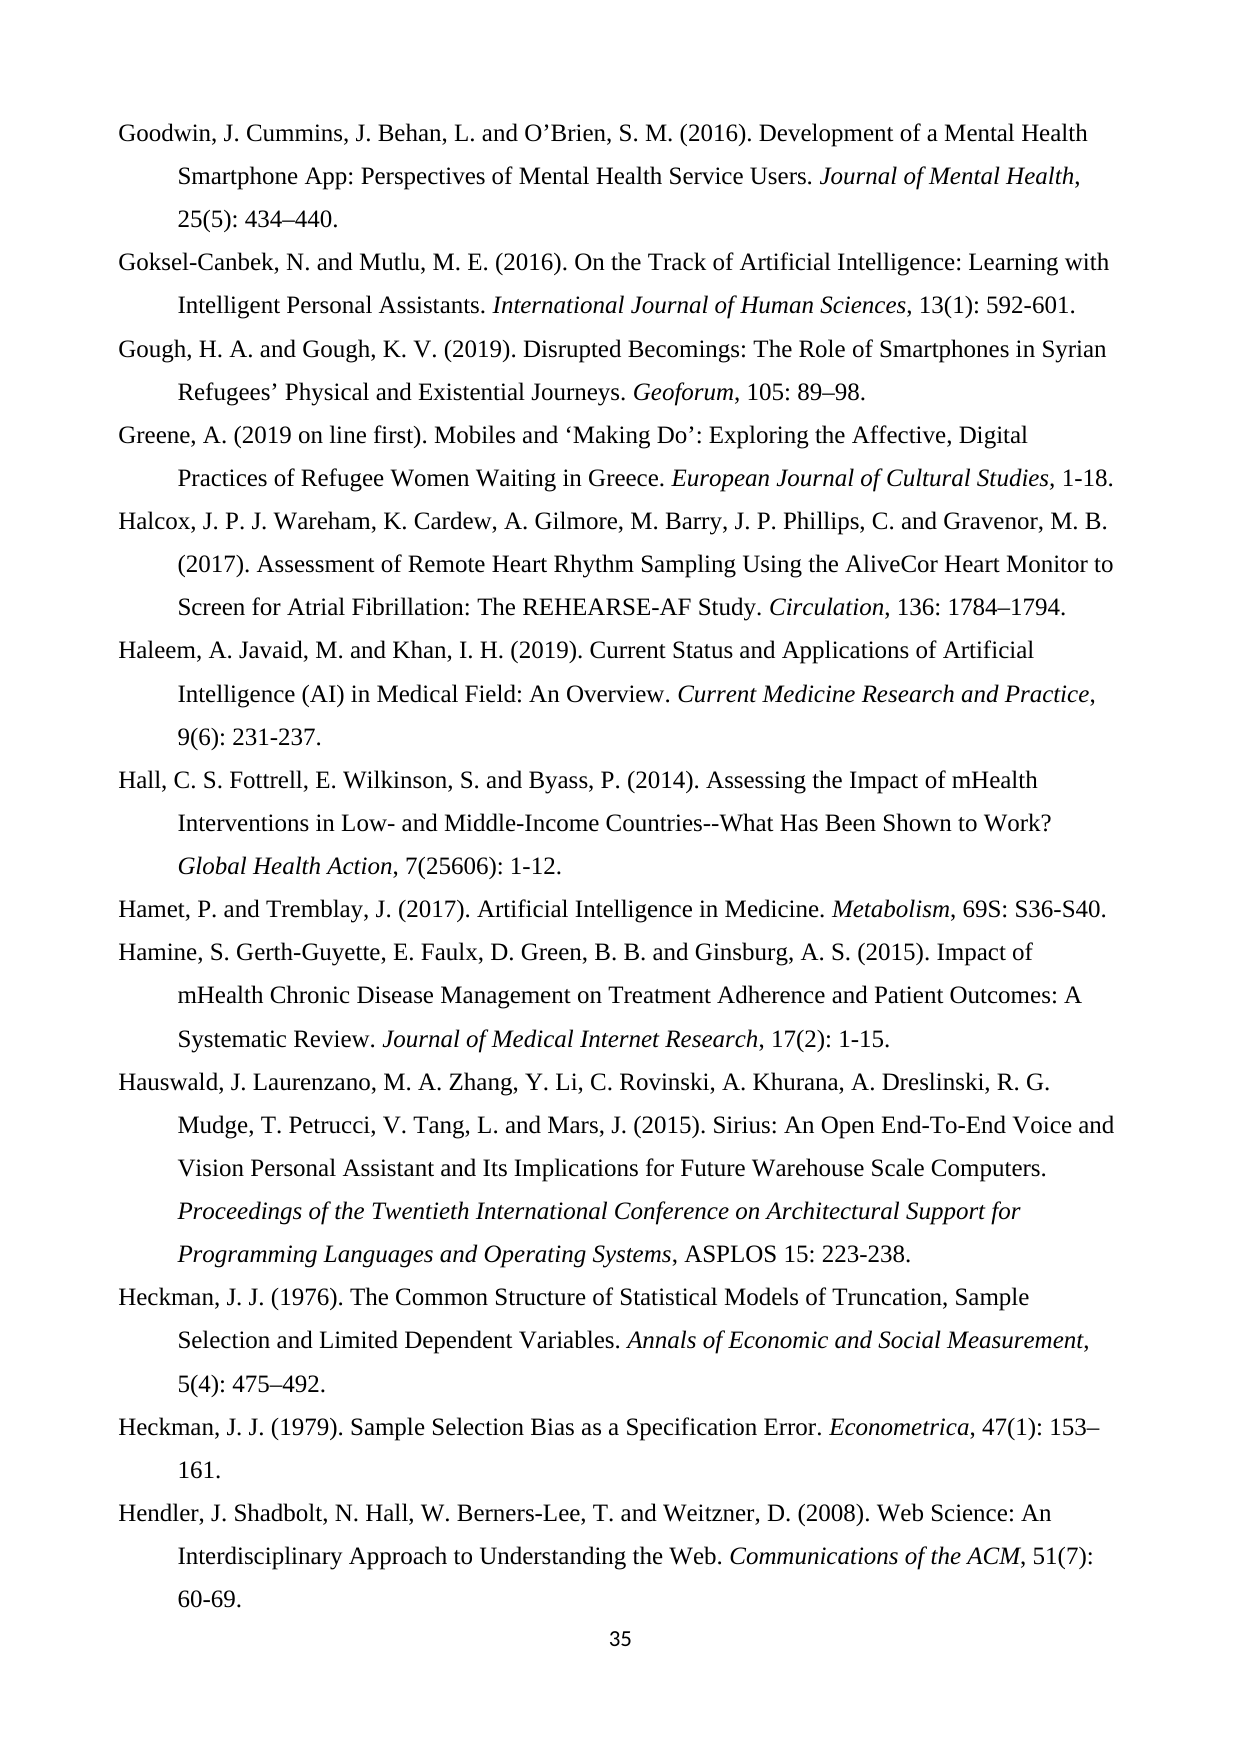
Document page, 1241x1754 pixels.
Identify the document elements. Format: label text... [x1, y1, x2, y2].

text Goksel-Canbek, N. and Mutlu, M. E. (2016). On the Track of Artificial Intelligence: Learning with Intelligent Personal Assistants. International Journal of Human Sciences, 13(1): 592-601. [118, 247, 1122, 319]
text Hall, C. S. Fottrell, E. Wilkinson, S. and Byass, P. (2014). Assessing the Impact of mHealth Interventions in Low- and Middle-Income Countries--What Has Been Shown to Work? Global Health Action, 7(25606): 1-12. [118, 765, 1122, 880]
text Hauswald, J. Laurenzano, M. A. Zhang, Y. Li, C. Rovinski, A. Khurana, A. Dreslinski, R. G. Mudge, T. Petrucci, V. Tang, L. and Mars, J. (2015). Sirius: An Open End-To-End Voice and Vision Personal Assistant and Its Implications for Future Warehouse Scale Computers. Proceedings of the Twentieth International Conference on Architectural Support for Programming Languages and Operating Systems, ASPLOS 15: 223-238. [118, 1067, 1122, 1268]
text Hamine, S. Gerth-Guyette, E. Faulx, D. Green, B. B. and Ginsburg, A. S. (2015). Impact of mHealth Chronic Disease Management on Treatment Adherence and Patient Outcomes: A Systematic Review. Journal of Medical Internet Research, 17(2): 1-15. [118, 937, 1122, 1052]
text Gough, H. A. and Gough, K. V. (2019). Disrupted Becomings: The Role of Smartphones in Syrian Refugees’ Physical and Existential Journeys. Geoforum, 105: 89–98. [118, 334, 1122, 406]
text Goodwin, J. Cummins, J. Behan, L. and O’Brien, S. M. (2016). Development of a Mental Health Smartphone App: Perspectives of Mental Health Service Users. Journal of Mental Health, 25(5): 434–440. [118, 118, 1122, 233]
text Hendler, J. Shadbolt, N. Hall, W. Berners-Lee, T. and Weitzner, D. (2008). Web Science: An Interdisciplinary Approach to Understanding the Web. Communications of the ACM, 51(7): 60-69. [118, 1498, 1122, 1613]
text Haleem, A. Javaid, M. and Khan, I. H. (2019). Current Status and Applications of Artificial Intelligence (AI) in Medical Field: An Overview. Current Medicine Research and Practice, 9(6): 231-237. [118, 636, 1122, 751]
text Heckman, J. J. (1976). The Common Structure of Statistical Models of Truncation, Sample Selection and Limited Dependent Variables. Annals of Economic and Social Measurement, 5(4): 475–492. [118, 1282, 1122, 1397]
text Hamet, P. and Tremblay, J. (2017). Artificial Intelligence in Medicine. Metabolism, 69S: S36-S40. [118, 894, 1122, 923]
text Halcox, J. P. J. Wareham, K. Cardew, A. Gilmore, M. Barry, J. P. Phillips, C. and Gravenor, M. B. (2017). Assessment of Remote Heart Rhythm Sampling Using the AliveCor Heart Monitor to Screen for Atrial Fibrillation: The REHEARSE-AF Study. Circulation, 136: 1784–1794. [118, 506, 1122, 621]
text Heckman, J. J. (1979). Sample Selection Bias as a Specification Error. Econometrica, 47(1): 153–161. [118, 1412, 1122, 1484]
text Greene, A. (2019 on line first). Mobiles and ‘Making Do’: Exploring the Affective, Digital Practices of Refugee Women Waiting in Greece. European Journal of Cultural Studies, 1-18. [118, 420, 1122, 492]
